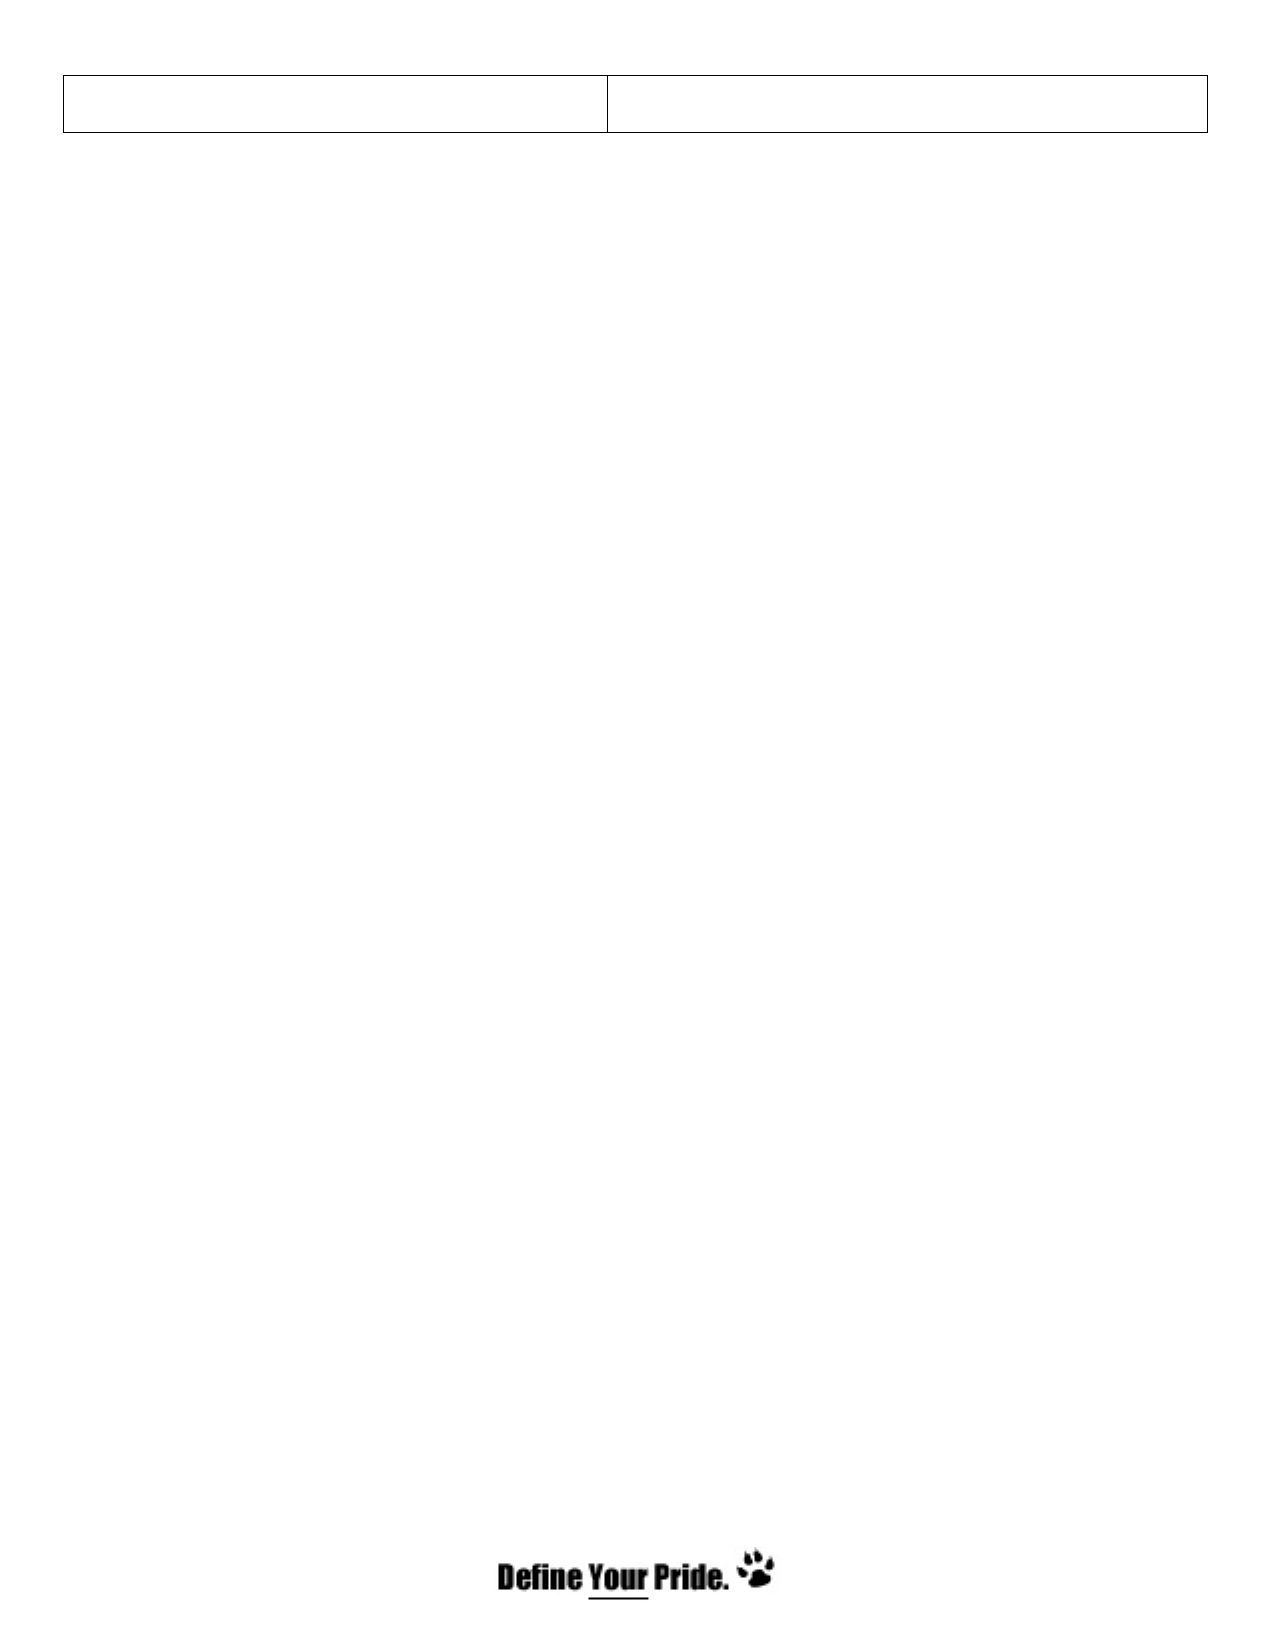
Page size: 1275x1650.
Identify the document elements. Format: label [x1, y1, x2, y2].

picture [493, 1546, 783, 1603]
table_cell [608, 76, 1207, 132]
table_cell [64, 76, 607, 132]
